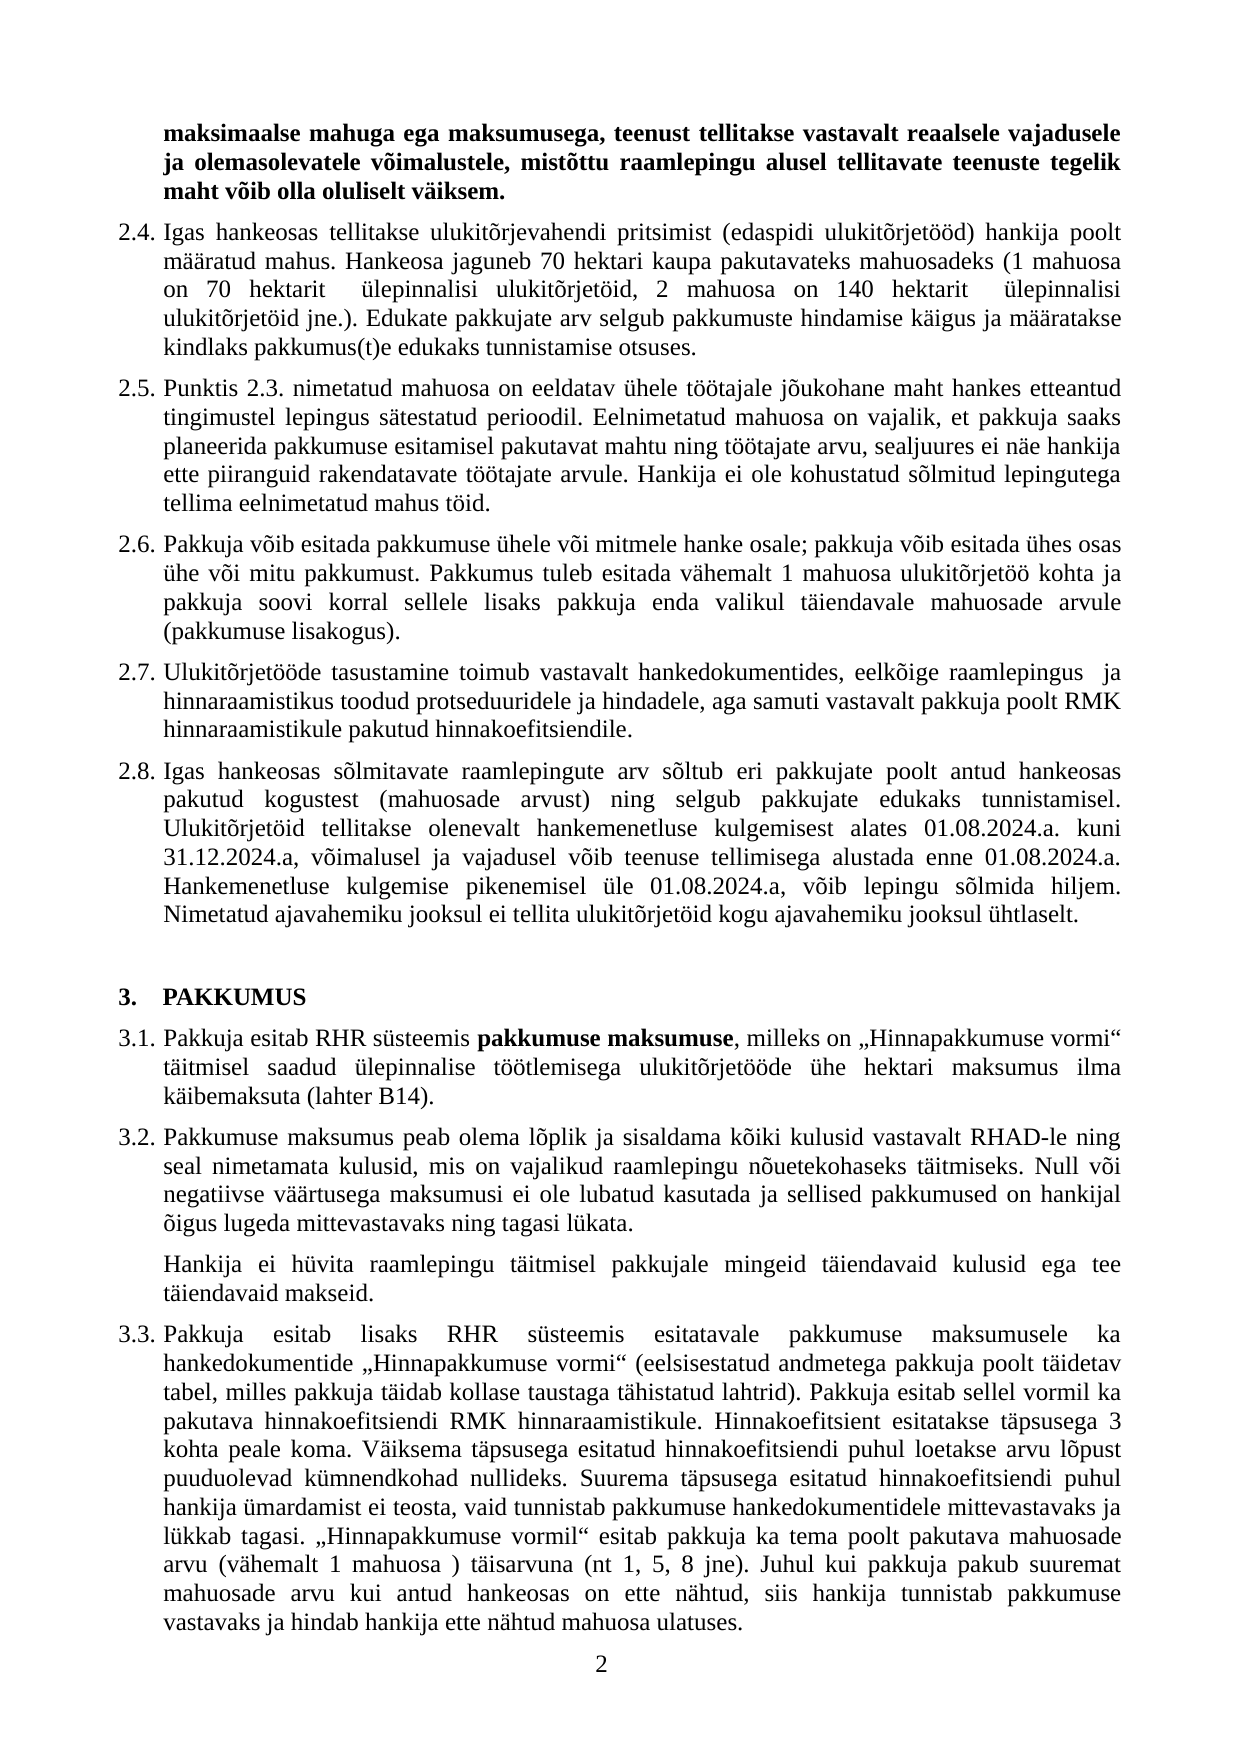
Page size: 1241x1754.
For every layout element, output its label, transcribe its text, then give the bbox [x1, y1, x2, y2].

text Pakkuja esitab RHR süsteemis pakkumuse maksumuse, milleks on „Hinnapakkumuse vormi“ täitmisel saadud ülepinnalise töötlemisega ulukitõrjetööde ühe hektari maksumus ilma käibemaksuta (lahter B14). [118, 1023, 1122, 1109]
text Igas hankeosas sõlmitavate raamlepingute arv sõltub eri pakkujate poolt antud hankeosas pakutud kogustest (mahuosade arvust) ning selgub pakkujate edukaks tunnistamisel. Ulukitõrjetöid tellitakse olenevalt hankemenetluse kulgemisest alates 01.08.2024.a. kuni 31.12.2024.a, võimalusel ja vajadusel võib teenuse tellimisega alustada enne 01.08.2024.a. Hankemenetluse kulgemise pikenemisel üle 01.08.2024.a, võib lepingu sõlmida hiljem. Nimetatud ajavahemiku jooksul ei tellita ulukitõrjetöid kogu ajavahemiku jooksul ühtlaselt. [118, 756, 1122, 928]
text Igas hankeosas tellitakse ulukitõrjevahendi pritsimist (edaspidi ulukitõrjetööd) hankija poolt määratud mahus. Hankeosa jaguneb 70 hektari kaupa pakutavateks mahuosadeks (1 mahuosa on 70 hektarit ülepinnalisi ulukitõrjetöid, 2 mahuosa on 140 hektarit ülepinnalisi ulukitõrjetöid jne.). Edukate pakkujate arv selgub pakkumuste hindamise käigus ja määratakse kindlaks pakkumus(t)e edukaks tunnistamise otsuses. [118, 217, 1122, 361]
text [118, 118, 1122, 204]
list Hankija ei hüvita raamlepingu täitmisel pakkujale mingeid täiendavaid kulusid ega tee täiendavaid makseid. [163, 1249, 1122, 1307]
text Ulukitõrjetööde tasustamine toimub vastavalt hankedokumentides, eelkõige raamlepingus ja hinnaraamistikus toodud protseduuridele ja hindadele, aga samuti vastavalt pakkuja poolt RMK hinnaraamistikule pakutud hinnakoefitsiendile. [118, 657, 1122, 743]
text Pakkumuse maksumus peab olema lõplik ja sisaldama kõiki kulusid vastavalt RHAD-le ning seal nimetamata kulusid, mis on vajalikud raamlepingu nõuetekohaseks täitmiseks. Null või negatiivse väärtusega maksumusi ei ole lubatud kasutada ja sellised pakkumused on hankijal õigus lugeda mittevastavaks ning tagasi lükata. [118, 1122, 1122, 1237]
text Pakkuja esitab lisaks RHR süsteemis esitatavale pakkumuse maksumusele ka hankedokumentide „Hinnapakkumuse vormi“ (eelsisestatud andmetega pakkuja poolt täidetav tabel, milles pakkuja täidab kollase taustaga tähistatud lahtrid). Pakkuja esitab sellel vormil ka pakutava hinnakoefitsiendi RMK hinnaraamistikule. Hinnakoefitsient esitatakse täpsusega 3 kohta peale koma. Väiksema täpsusega esitatud hinnakoefitsiendi puhul loetakse arvu lõpust puuduolevad kümnendkohad nullideks. Suurema täpsusega esitatud hinnakoefitsiendi puhul hankija ümardamist ei teosta, vaid tunnistab pakkumuse hankedokumentidele mittevastavaks ja lükkab tagasi. „Hinnapakkumuse vormil“ esitab pakkuja ka tema poolt pakutava mahuosade arvu (vähemalt 1 mahuosa ) täisarvuna (nt 1, 5, 8 jne). Juhul kui pakkuja pakub suuremat mahuosade arvu kui antud hankeosas on ette nähtud, siis hankija tunnistab pakkumuse vastavaks ja hindab hankija ette nähtud mahuosa ulatuses. [118, 1319, 1122, 1636]
text Pakkuja võib esitada pakkumuse ühele või mitmele hanke osale; pakkuja võib esitada ühes osas ühe või mitu pakkumust. Pakkumus tuleb esitada vähemalt 1 mahuosa ulukitõrjetöö kohta ja pakkuja soovi korral sellele lisaks pakkuja enda valikul täiendavale mahuosade arvule (pakkumuse lisakogus). [118, 529, 1122, 644]
text Punktis 2.3. nimetatud mahuosa on eeldatav ühele töötajale jõukohane maht hankes etteantud tingimustel lepingus sätestatud perioodil. Eelnimetatud mahuosa on vajalik, et pakkuja saaks planeerida pakkumuse esitamisel pakutavat mahtu ning töötajate arvu, sealjuures ei näe hankija ette piiranguid rakendatavate töötajate arvule. Hankija ei ole kohustatud sõlmitud lepingutega tellima eelnimetatud mahus töid. [118, 373, 1122, 517]
list PAKKUMUS [118, 982, 1122, 1011]
